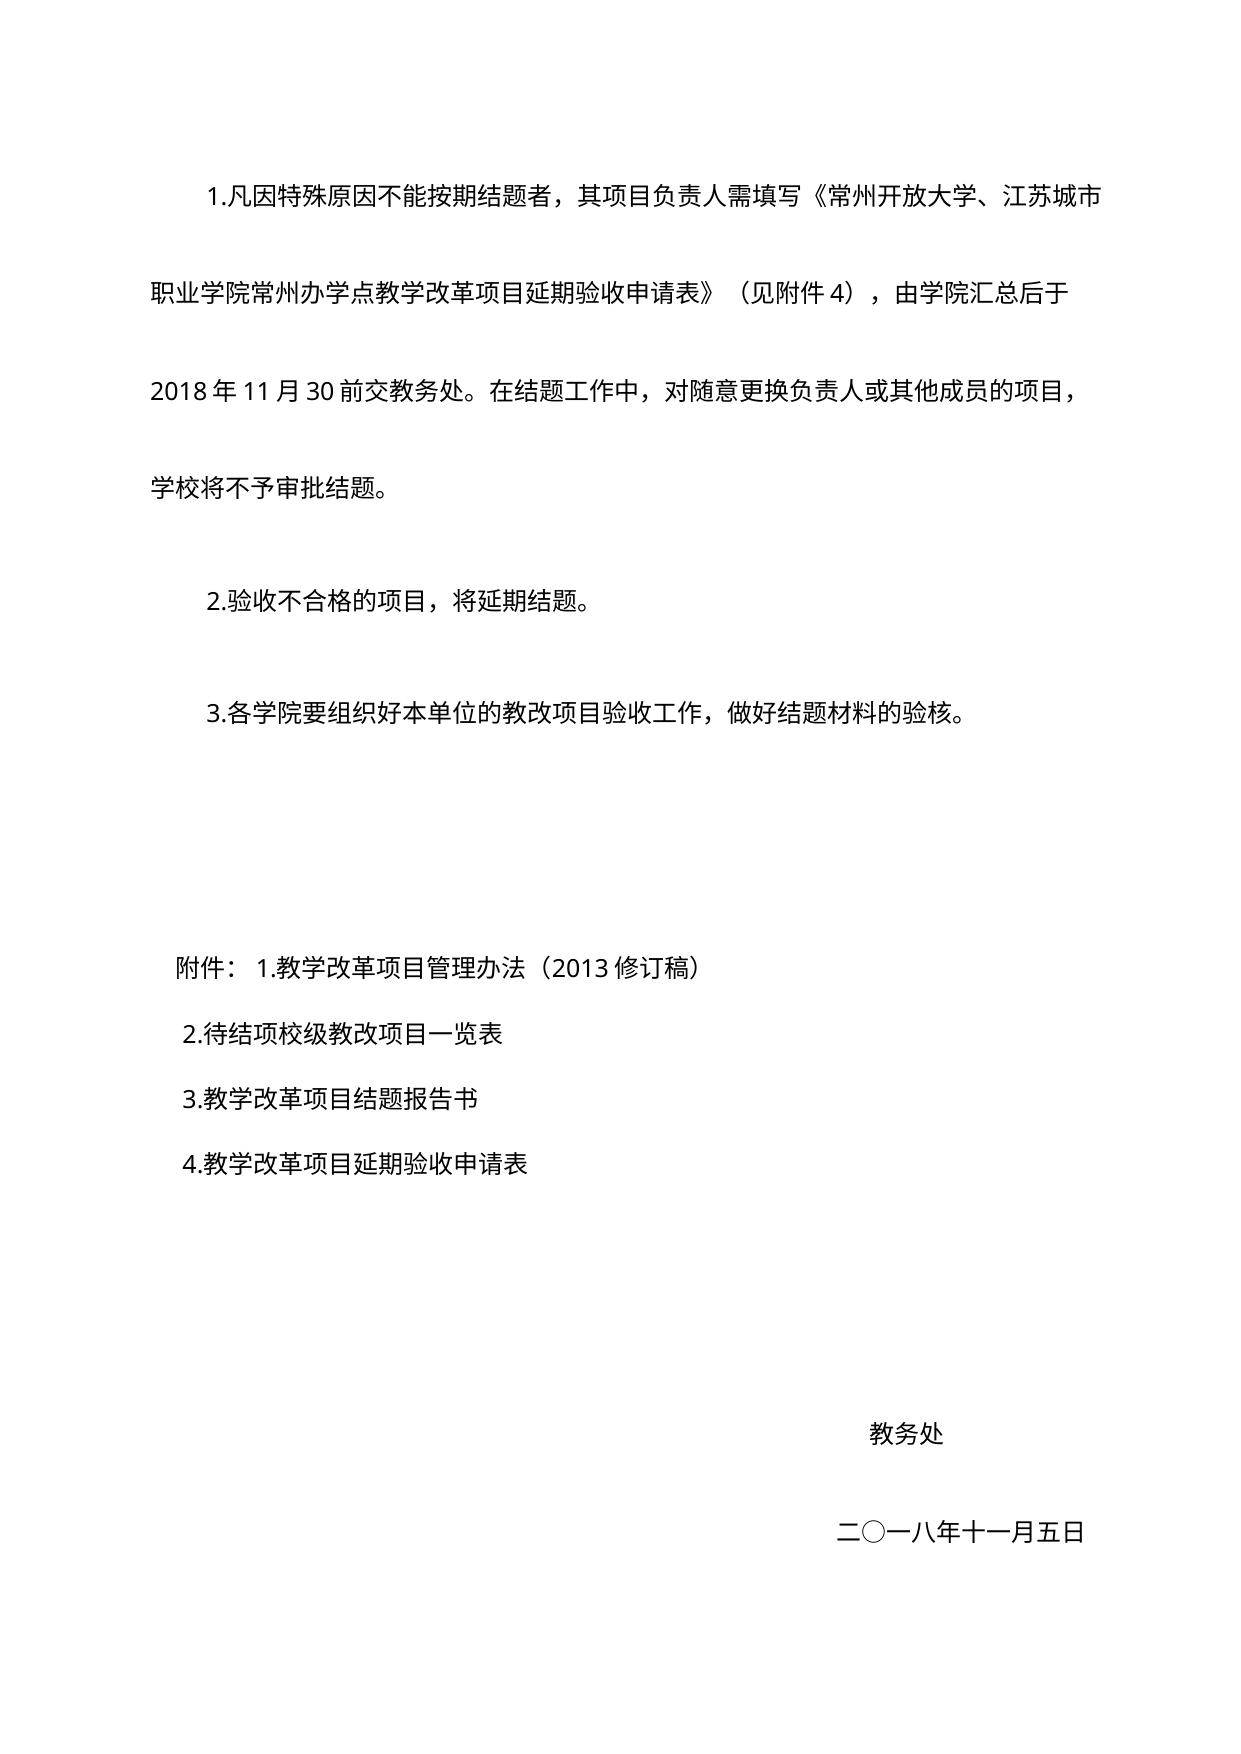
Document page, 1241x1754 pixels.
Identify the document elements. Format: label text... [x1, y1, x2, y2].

text 3.教学改革项目结题报告书 [150, 1079, 1106, 1116]
text 3.各学院要组织好本单位的教改项目验收工作，做好结题材料的验核。 [150, 679, 1106, 744]
text 2.待结项校级教改项目一览表 [150, 1014, 1106, 1050]
text 1.凡因特殊原因不能按期结题者，其项目负责人需填写《常州开放大学、江苏城市职业学院常州办学点教学改革项目延期验收申请表》（见附件4），由学院汇总后于2018年11月30前交教务处。在结题工作中，对随意更换负责人或其他成员的项目，学校将不予审批结题。 [150, 162, 1106, 519]
text 附件： 1.教学改革项目管理办法（2013修订稿） [150, 949, 1106, 985]
text 教务处 二○一八年十一月五日 [811, 1400, 1106, 1563]
text 4.教学改革项目延期验收申请表 [150, 1145, 1106, 1181]
text 2.验收不合格的项目，将延期结题。 [150, 567, 1106, 632]
